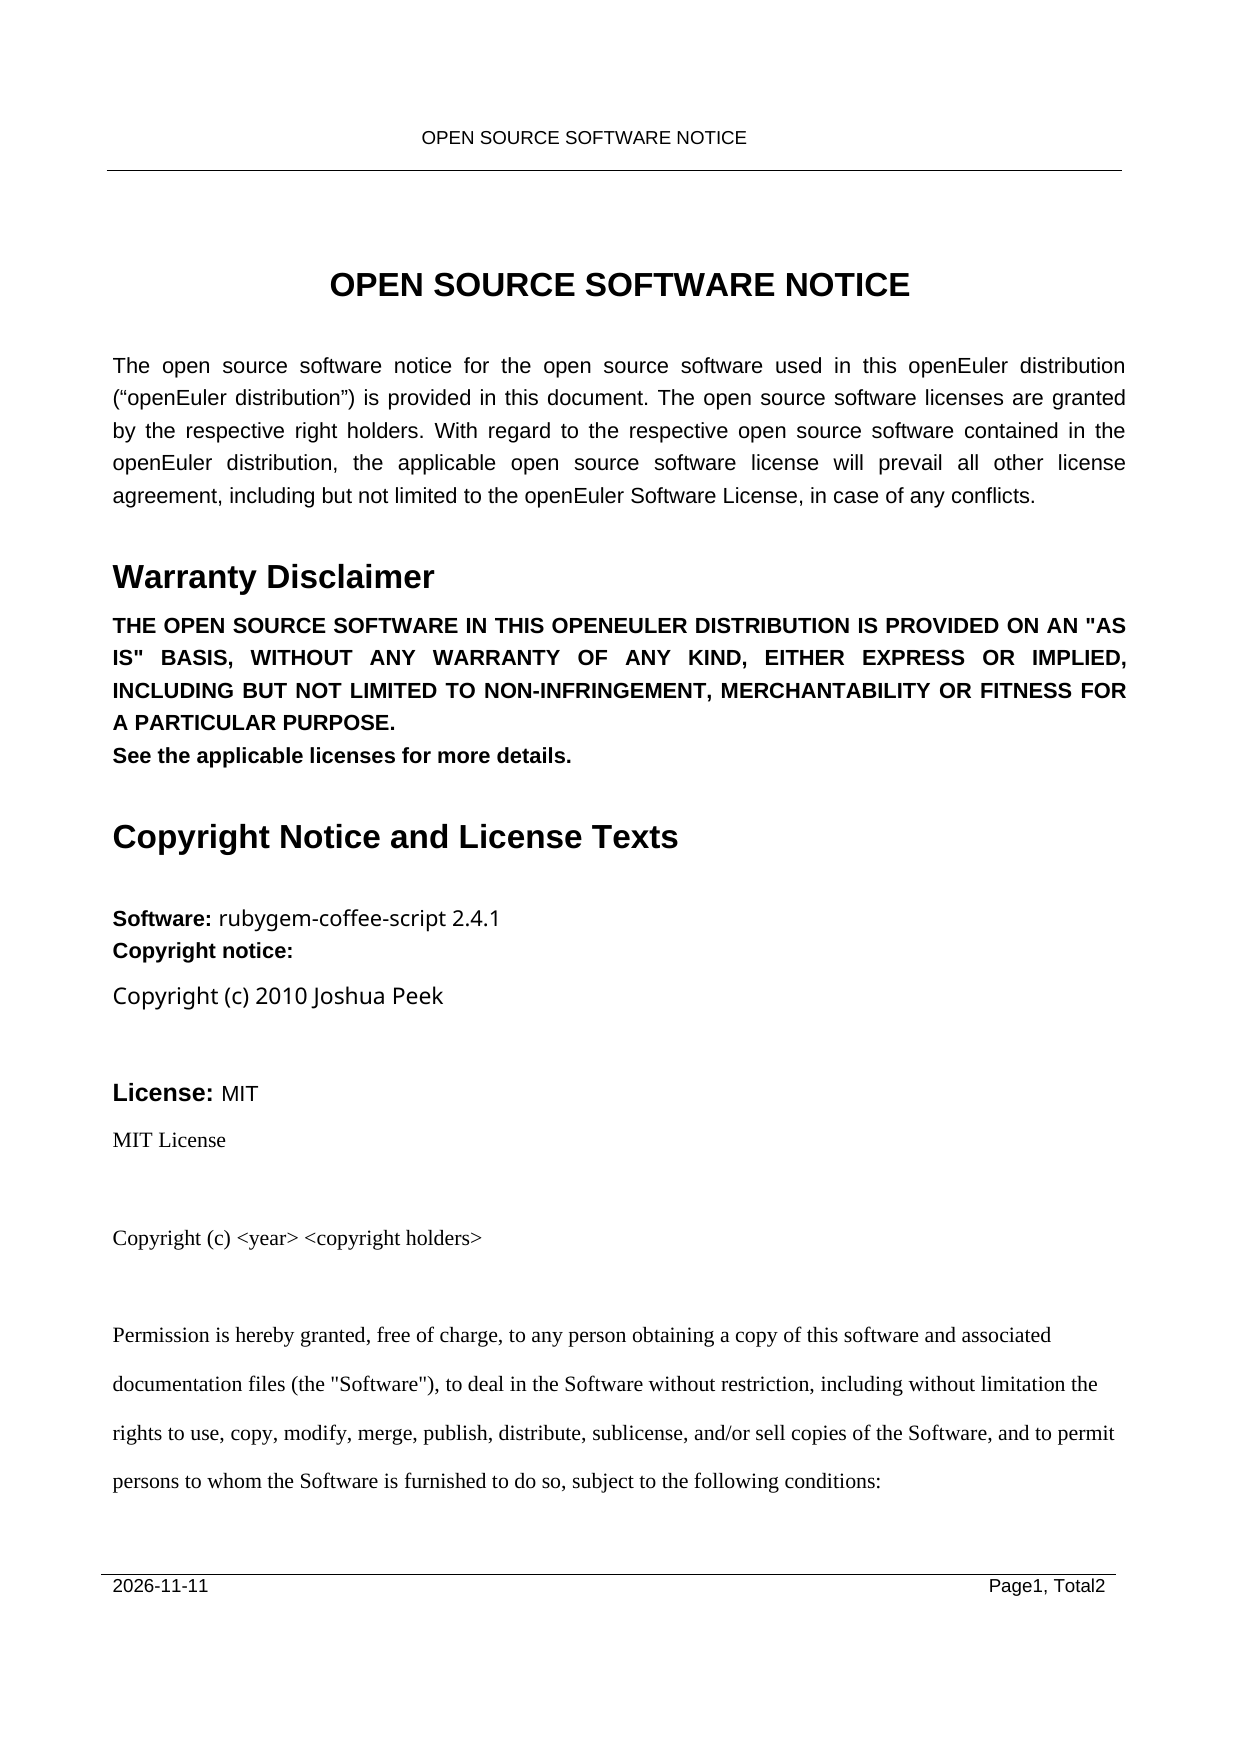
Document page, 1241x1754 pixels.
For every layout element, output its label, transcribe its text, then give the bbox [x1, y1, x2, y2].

text OPEN SOURCE SOFTWARE NOTICE [112, 251, 1128, 316]
text Software: rubygem-coffee-script 2.4.1 [112, 901, 1128, 934]
text Copyright (c) 2010 Joshua Peek [112, 979, 1128, 1060]
text Warranty Disclaimer [112, 544, 1128, 609]
text THE OPEN SOURCE SOFTWARE IN THIS OPENEULER DISTRIBUTION IS PROVIDED ON AN "AS IS" BASIS, WITHOUT ANY WARRANTY OF ANY KIND, EITHER EXPRESS OR IMPLIED, INCLUDING BUT NOT LIMITED TO NON-INFRINGEMENT, MERCHANTABILITY OR FITNESS FOR A PARTICULAR PURPOSE. See the applicable licenses for more details. [112, 609, 1128, 771]
text The open source software notice for the open source software used in this openEuler distribution (“openEuler distribution”) is provided in this document. The open source software licenses are granted by the respective right holders. With regard to the respective open source software contained in the openEuler distribution, the applicable open source software license will prevail all other license agreement, including but not limited to the openEuler Software License, in case of any conflicts. [112, 349, 1128, 511]
text Copyright notice: [112, 934, 1128, 966]
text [112, 1123, 1128, 1497]
text Copyright Notice and License Texts [112, 804, 1128, 869]
text License: MIT [112, 1077, 1128, 1109]
